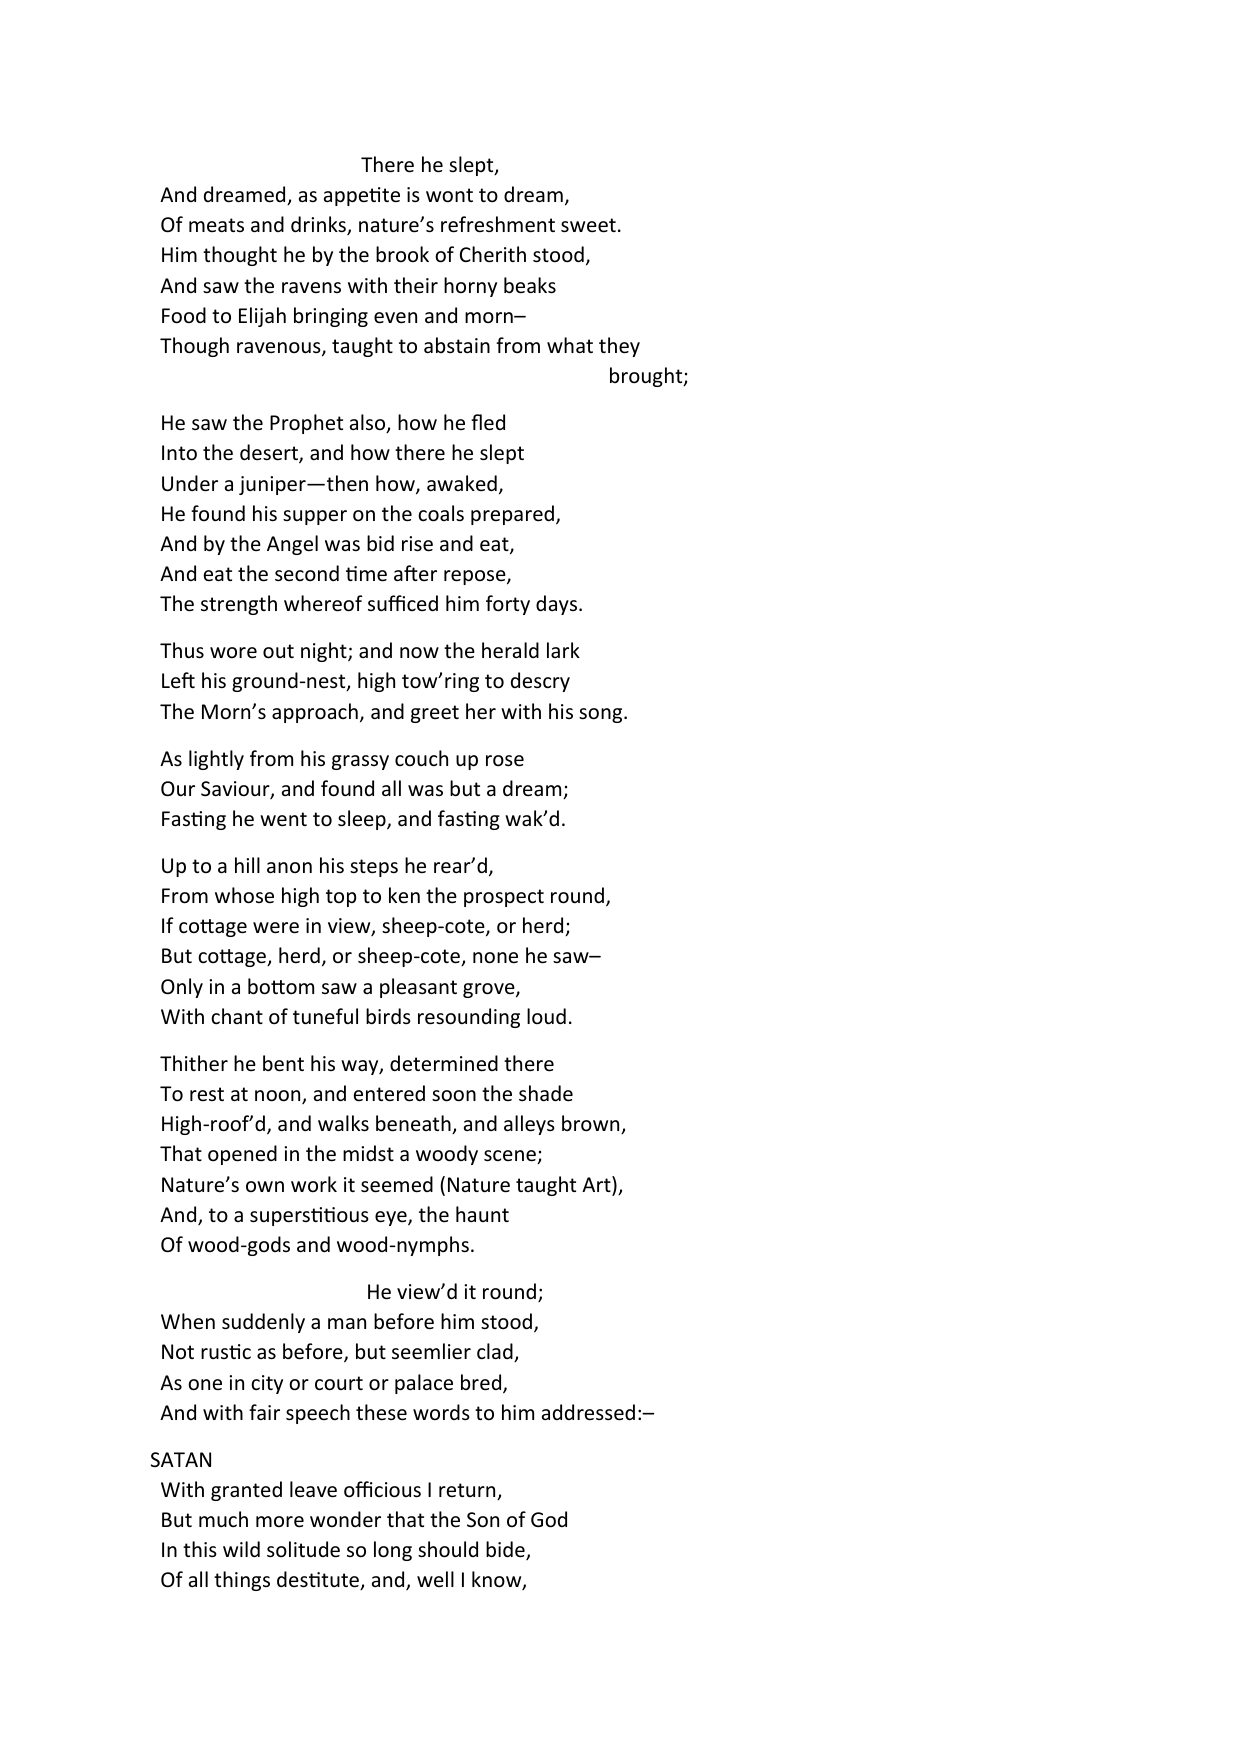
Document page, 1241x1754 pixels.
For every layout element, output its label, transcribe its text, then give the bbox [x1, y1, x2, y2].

text He view’d it round; When suddenly a man before him stood, Not rustic as before, but seemlier clad, As one in city or court or palace bred, And with fair speech these words to him addressed:– [150, 1277, 1090, 1426]
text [150, 1445, 1090, 1594]
text Thus wore out night; and now the herald lark Left his ground-nest, high tow’ring to descry The Morn’s approach, and greet her with his song. [150, 636, 1090, 725]
text As lightly from his grassy couch up rose Our Saviour, and found all was but a dream; Fasting he went to sleep, and fasting wak’d. [150, 744, 1090, 832]
text He saw the Prophet also, how he fled Into the desert, and how there he slept Under a juniper—then how, awaked, He found his supper on the coals prepared, And by the Angel was bid rise and eat, And eat the second time after repose, The strength whereof sufficed him forty days. [150, 408, 1090, 618]
text Thither he bent his way, determined there To rest at noon, and entered soon the shade High-roof’d, and walks beneath, and alleys brown, That opened in the midst a woody scene; Nature’s own work it seemed (Nature taught Art), And, to a superstitious eye, the haunt Of wood-gods and wood-nymphs. [150, 1049, 1090, 1258]
text Up to a hill anon his steps he rear’d, From whose high top to ken the prospect round, If cottage were in view, sheep-cote, or herd; But cottage, herd, or sheep-cote, none he saw– Only in a bottom saw a pleasant grove, With chant of tuneful birds resounding loud. [150, 851, 1090, 1030]
text There he slept, And dreamed, as appetite is wont to dream, Of meats and drinks, nature’s refreshment sweet. Him thought he by the brook of Cherith stood, And saw the ravens with their horny beaks Food to Elijah bringing even and morn– Though ravenous, taught to abstain from what they brought; [150, 150, 1090, 389]
